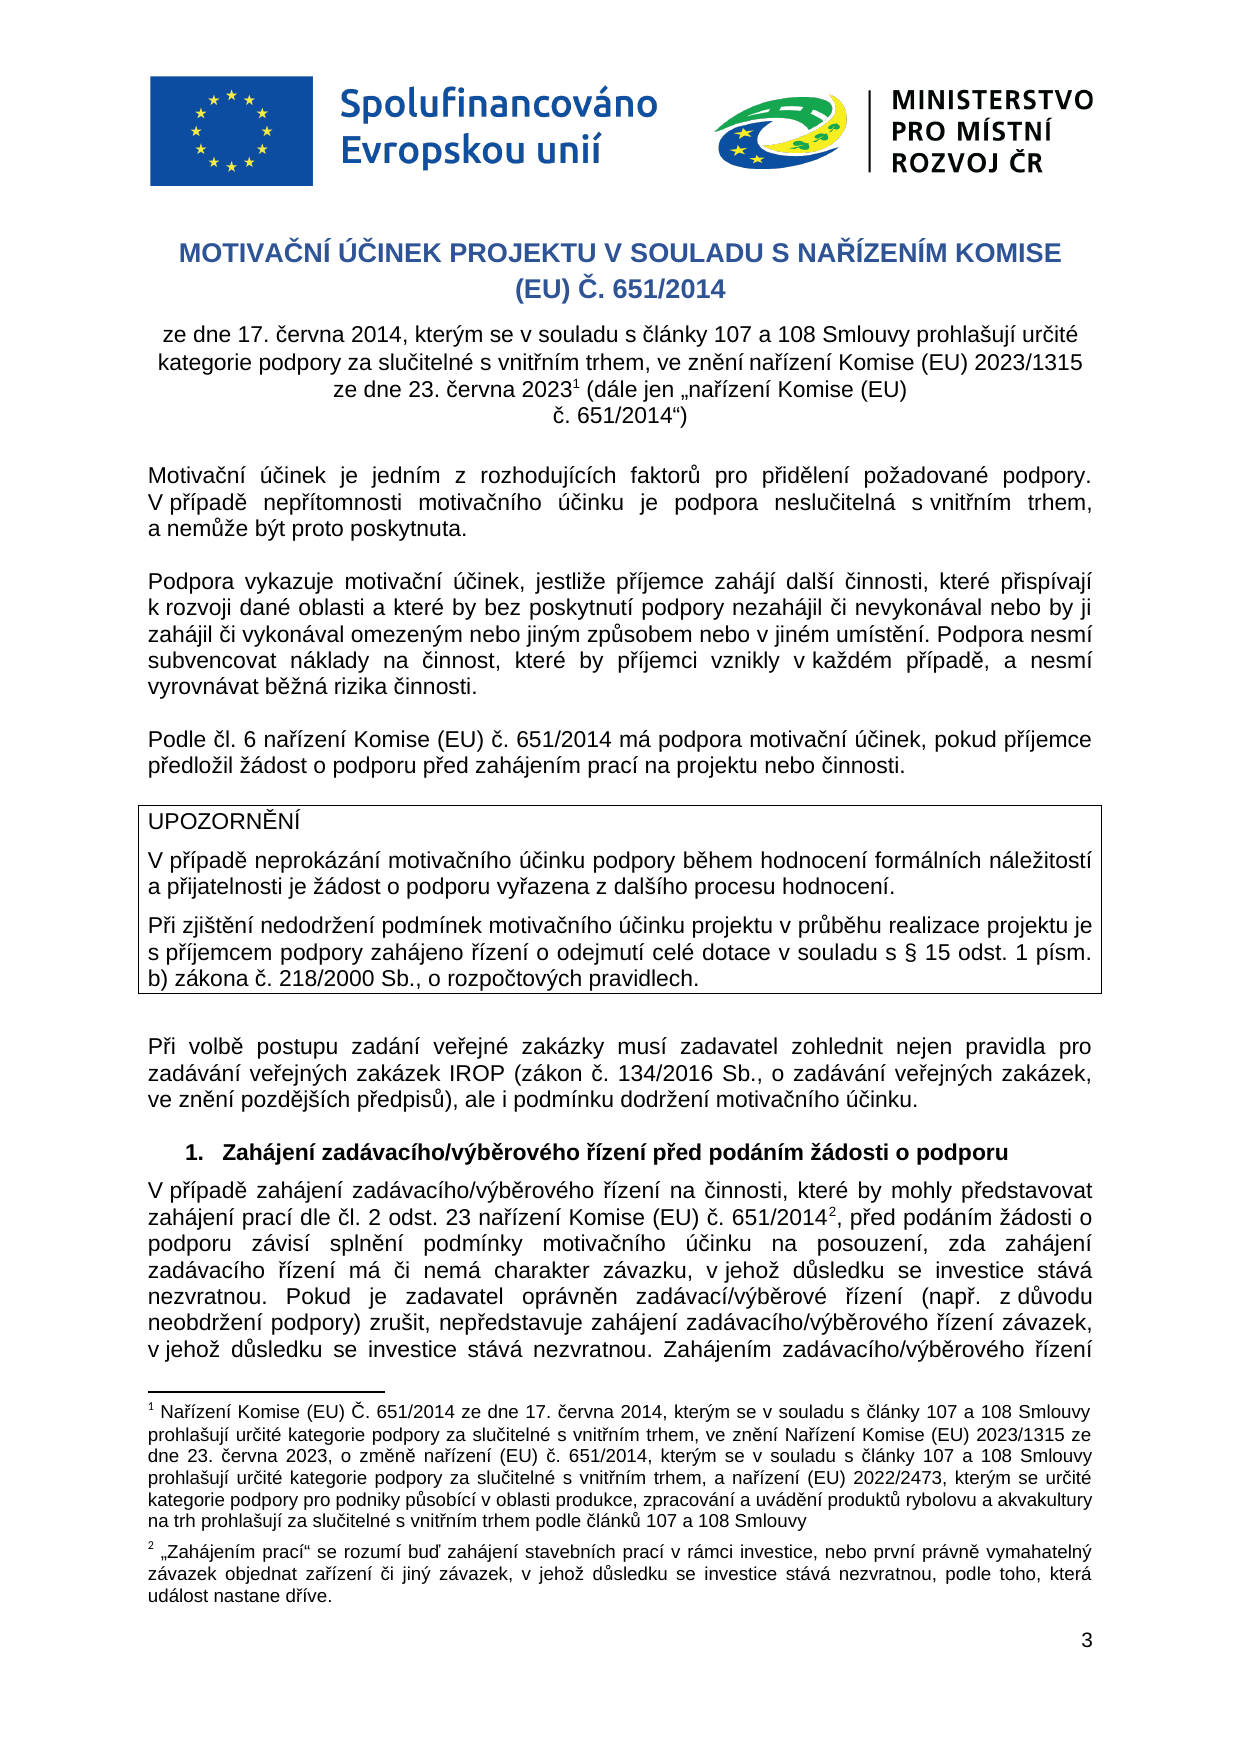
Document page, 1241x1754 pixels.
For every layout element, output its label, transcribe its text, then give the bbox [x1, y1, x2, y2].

text Při zjištění nedodržení podmínek motivačního účinku projektu v průběhu realizace projektu je s příjemcem podpory zahájeno řízení o odejmutí celé dotace v souladu s § 15 odst. 1 písm. b) zákona č. 218/2000 Sb., o rozpočtových pravidlech. [139, 909, 1101, 993]
list Zahájení zadávacího/výběrového řízení před podáním žádosti o podporu [185, 1139, 1093, 1165]
text ze dne 17. června 2014, kterým se v souladu s články 107 a 108 Smlouvy prohlašují určité kategorie podpory za slučitelné s vnitřním trhem, ve znění nařízení Komise (EU) 2023/1315 ze dne 23. června 2023 (dále jen „nařízení Komise (EU) č. 651/2014“) [148, 321, 1093, 428]
text V případě neprokázání motivačního účinku podpory během hodnocení formálních náležitostí a přijatelnosti je žádost o podporu vyřazena z dalšího procesu hodnocení. [139, 844, 1101, 900]
text Podle čl. 6 nařízení Komise (EU) č. 651/2014 má podpora motivační účinek, pokud příjemce předložil žádost o podporu před zahájením prací na projektu nebo činnosti. [148, 726, 1093, 779]
text Podpora vykazuje motivační účinek, jestliže příjemce zahájí další činnosti, které přispívají k rozvoji dané oblasti a které by bez poskytnutí podpory nezahájil či nevykonával nebo by ji zahájil či vykonával omezeným nebo jiným způsobem nebo v jiném umístění. Podpora nesmí subvencovat náklady na činnost, které by příjemci vznikly v každém případě, a nesmí vyrovnávat běžná rizika činnosti. [148, 568, 1093, 699]
text Motivační účinek projektU v souladu s Nařízením Komise (EU) č. 651/2014 [148, 237, 1093, 304]
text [148, 1177, 1093, 1362]
text Motivační účinek je jedním z rozhodujících faktorů pro přidělení požadované podpory. V případě nepřítomnosti motivačního účinku je podpora neslučitelná s vnitřním trhem, a nemůže být proto poskytnuta. [148, 462, 1093, 541]
text Při volbě postupu zadání veřejné zakázky musí zadavatel zohlednit nejen pravidla pro zadávání veřejných zakázek IROP (zákon č. 134/2016 Sb., o zadávání veřejných zakázek, ve znění pozdějších předpisů), ale i podmínku dodržení motivačního účinku. [148, 1033, 1093, 1112]
text UPOZORNĚNÍ [139, 806, 1101, 834]
picture [147, 73, 1093, 189]
